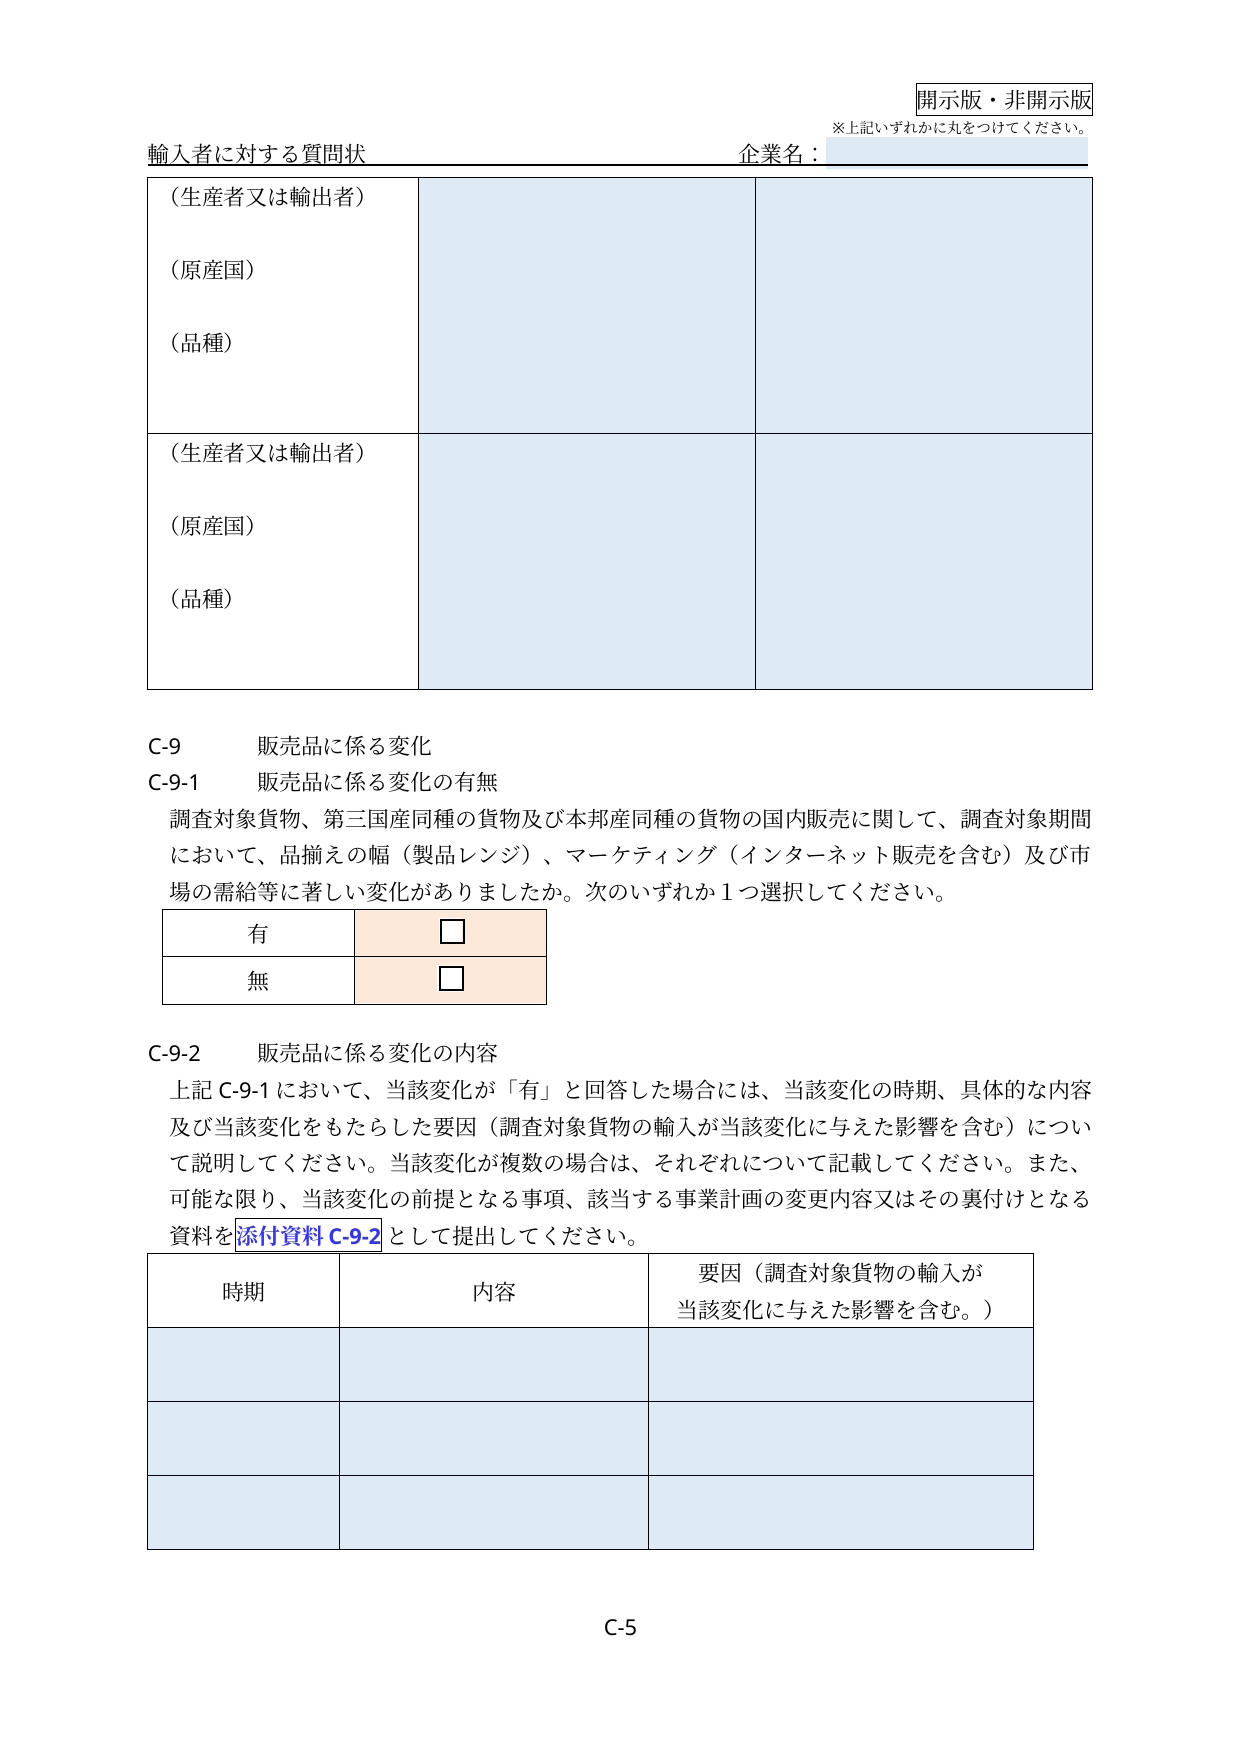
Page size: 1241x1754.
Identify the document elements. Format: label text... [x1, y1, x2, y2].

table_cell [340, 1328, 648, 1401]
table_cell [756, 178, 1092, 433]
table_header 有 [163, 910, 354, 956]
table_cell [148, 1476, 339, 1549]
table_cell 無 [163, 957, 354, 1003]
table_cell （生産者又は輸出者） （原産国） （品種） [148, 178, 418, 433]
table_cell [148, 1402, 339, 1475]
table_cell [355, 957, 546, 1003]
table_cell [649, 1476, 1033, 1549]
table_cell （生産者又は輸出者） （原産国） （品種） [148, 434, 418, 689]
table_header [355, 910, 546, 956]
table_cell [148, 1328, 339, 1401]
table_cell [419, 178, 755, 433]
table_header 要因（調査対象貨物の輸入が 当該変化に与えた影響を含む。） [649, 1254, 1033, 1327]
table_header 時期 [148, 1254, 339, 1327]
list 販売品に係る変化の有無 [148, 763, 1092, 799]
list 販売品に係る変化 [148, 727, 1092, 763]
list 販売品に係る変化の内容 [148, 1034, 1092, 1071]
table_cell [340, 1476, 648, 1549]
table_cell [649, 1328, 1033, 1401]
table_cell [756, 434, 1092, 689]
table_cell [649, 1402, 1033, 1475]
table_cell [340, 1402, 648, 1475]
table_header 内容 [340, 1254, 648, 1327]
text 上記C-9-1において、当該変化が「有」と回答した場合には、当該変化の時期、具体的な内容及び当該変化をもたらした要因（調査対象貨物の輸入が当該変化に与えた影響を含む）について説明してください。当該変化が複数の場合は、それぞれについて記載してください。また、可能な限り、当該変化の前提となる事項、該当する事業計画の変更内容又はその裏付けとなる資料を添付資料C-9-2として提出してください。 [169, 1071, 1092, 1253]
table_cell [419, 434, 755, 689]
text 調査対象貨物、第三国産同種の貨物及び本邦産同種の貨物の国内販売に関して、調査対象期間において、品揃えの幅（製品レンジ）、マーケティング（インターネット販売を含む）及び市場の需給等に著しい変化がありましたか。次のいずれか１つ選択してください。 [169, 799, 1092, 909]
